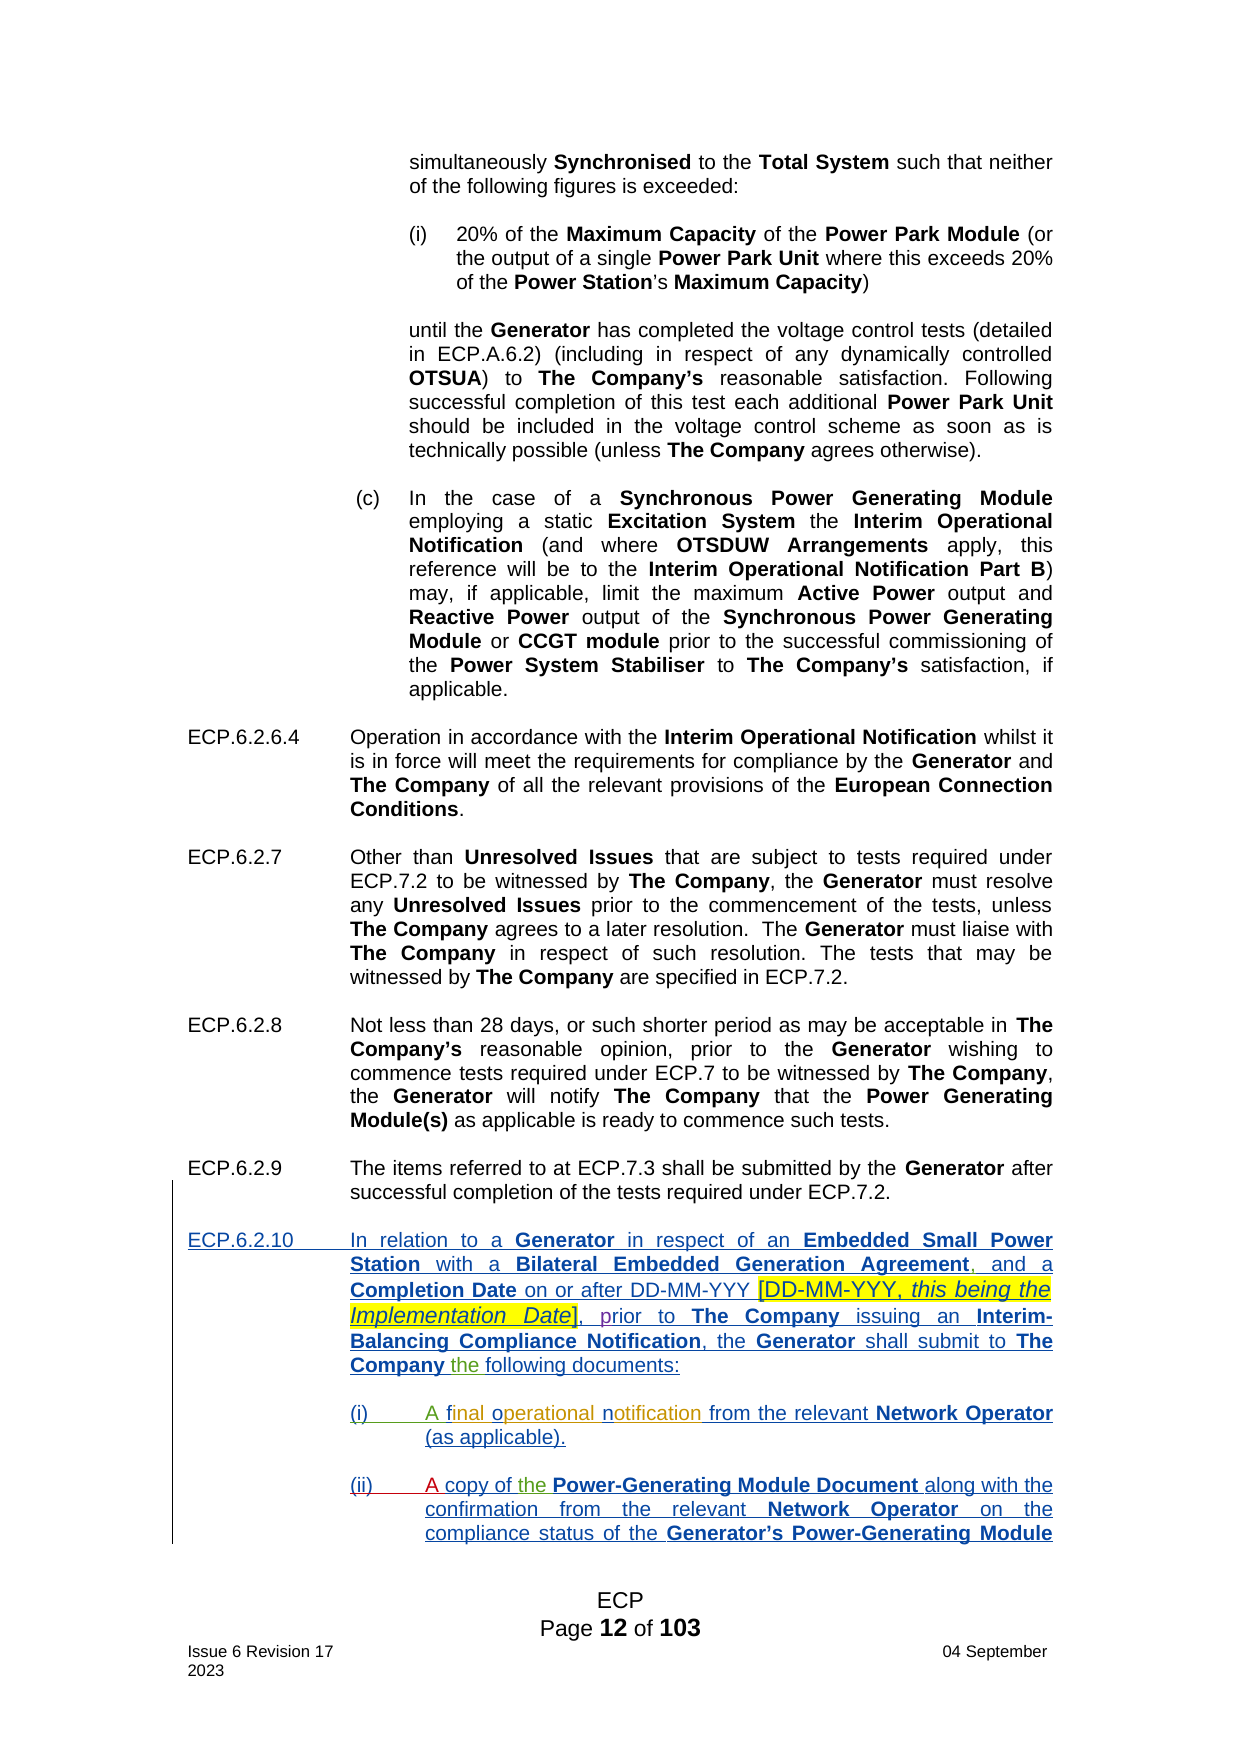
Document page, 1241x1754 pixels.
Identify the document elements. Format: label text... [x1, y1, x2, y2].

text ECP.6.2.8 Not less than 28 days, or such shorter period as may be acceptable in The Company’s reasonable opinion, prior to the Generator wishing to commence tests required under ECP.7 to be witnessed by The Company, the Generator will notify The Company that the Power Generating Module(s) as applicable is ready to commence such tests. [187, 1012, 1053, 1132]
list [364, 150, 1053, 198]
text ECP.6.2.9 The items referred to at ECP.7.3 shall be submitted by the Generator after successful completion of the tests required under ECP.7.2. [187, 1156, 1053, 1204]
list 20% of the Maximum Capacity of the Power Park Module (or the output of a single Power Park Unit where this exceeds 20% of the Power Station’s Maximum Capacity) [409, 222, 1053, 294]
text until the Generator has completed the voltage control tests (detailed in ECP.A.6.2) (including in respect of any dynamically controlled OTSUA) to The Company’s reasonable satisfaction. Following successful completion of this test each additional Power Park Unit should be included in the voltage control scheme as soon as is technically possible (unless The Company agrees otherwise). [409, 318, 1053, 461]
text ECP.6.2.7 Other than Unresolved Issues that are subject to tests required under ECP.7.2 to be witnessed by The Company, the Generator must resolve any Unresolved Issues prior to the commencement of the tests, unless The Company agrees to a later resolution. The Generator must liaise with The Company in respect of such resolution. The tests that may be witnessed by The Company are specified in ECP.7.2. [187, 845, 1053, 988]
text ECP.6.2.6.4 Operation in accordance with the Interim Operational Notification whilst it is in force will meet the requirements for compliance by the Generator and The Company of all the relevant provisions of the European Connection Conditions. [187, 725, 1053, 821]
text (c) In the case of a Synchronous Power Generating Module employing a static Excitation System the Interim Operational Notification (and where OTSDUW Arrangements apply, this reference will be to the Interim Operational Notification Part B) may, if applicable, limit the maximum Active Power output and Reactive Power output of the Synchronous Power Generating Module or CCGT module prior to the successful commissioning of the Power System Stabiliser to The Company’s satisfaction, if applicable. [350, 485, 1053, 701]
